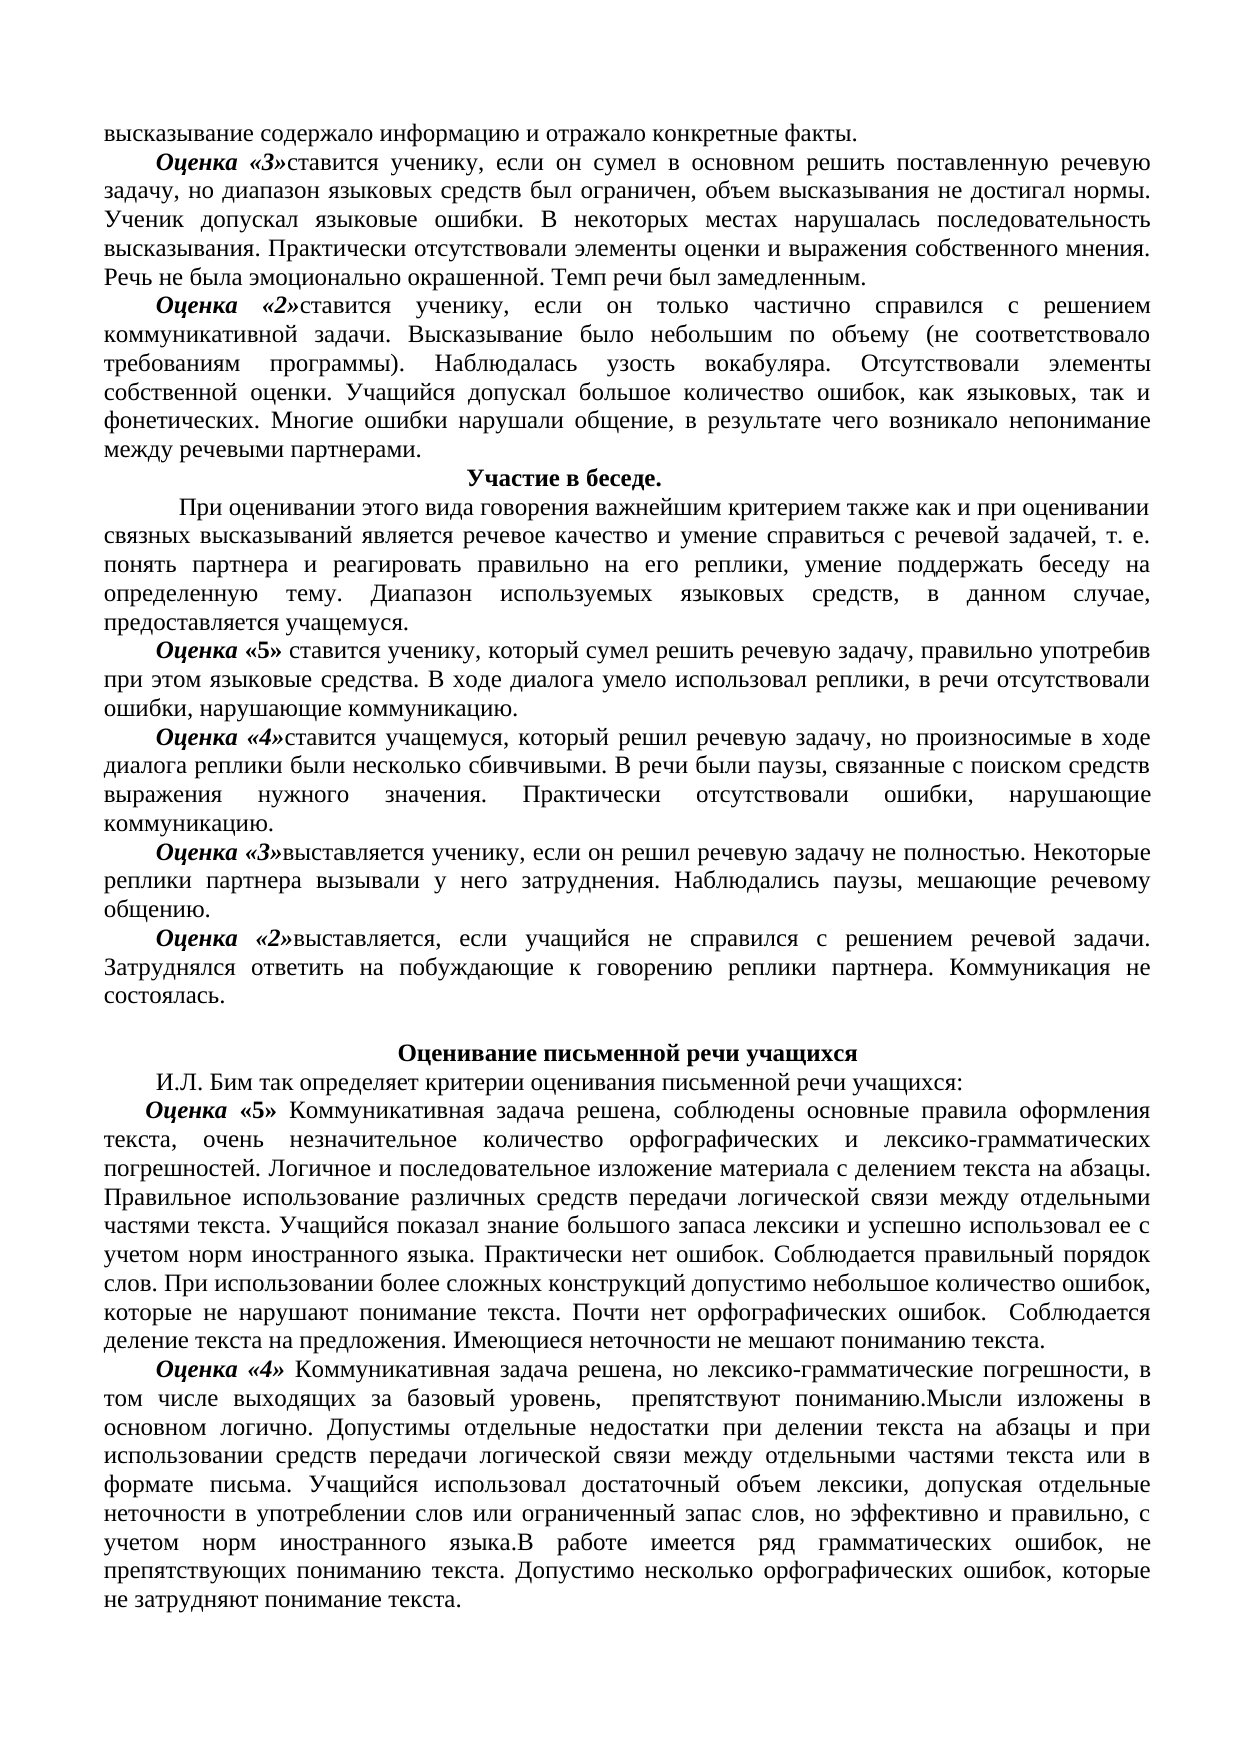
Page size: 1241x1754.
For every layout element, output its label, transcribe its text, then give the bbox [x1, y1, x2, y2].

text Участие в беседе. [103, 463, 1152, 492]
text Оценка «3»выставляется ученику, если он решил речевую задачу не полностью. Некоторые реплики партнера вызывали у него затруднения. Наблюдались паузы, мешающие речевому общению. [103, 837, 1152, 923]
text Оценка «2»выставляется, если учащийся не справился с решением речевой задачи. Затруднялся ответить на побуждающие к говорению реплики партнера. Коммуникация не состоялась. [103, 923, 1152, 1009]
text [103, 118, 1152, 147]
text Оценка «3»ставится ученику, если он сумел в основном решить поставленную речевую задачу, но диапазон языковых средств был ограничен, объем высказывания не достигал нормы. Ученик допускал языковые ошибки. В некоторых местах нарушалась последовательность высказывания. Практически отсутствовали элементы оценки и выражения собственного мнения. Речь не была эмоционально окрашенной. Темп речи был замедленным. [103, 147, 1152, 291]
text И.Л. Бим так определяет критерии оценивания письменной речи учащихся: [103, 1067, 1152, 1096]
text Оценка «5» Коммуникативная задача решена, соблюдены основные правила оформления текста, очень незначительное количество орфографических и лексико-грамматических погрешностей. Логичное и последовательное изложение материала с делением текста на абзацы. Правильное использование различных средств передачи логической связи между отдельными частями текста. Учащийся показал знание большого запаса лексики и успешно использовал ее с учетом норм иностранного языка. Практически нет ошибок. Соблюдается правильный порядок слов. При использовании более сложных конструкций допустимо небольшое количество ошибок, которые не нарушают понимание текста. Почти нет орфографических ошибок. Соблюдается деление текста на предложения. Имеющиеся неточности не мешают пониманию текста. [103, 1096, 1152, 1354]
text Оценивание письменной речи учащихся [103, 1038, 1152, 1067]
text Оценка «2»ставится ученику, если он только частично справился с решением коммуникативной задачи. Высказывание было небольшим по объему (не соответствовало требованиям программы). Наблюдалась узость вокабуляра. Отсутствовали элементы собственной оценки. Учащийся допускал большое количество ошибок, как языковых, так и фонетических. Многие ошибки нарушали общение, в результате чего возникало непонимание между речевыми партнерами. [103, 291, 1152, 463]
text Оценка «4»ставится учащемуся, который решил речевую задачу, но произносимые в ходе диалога реплики были несколько сбивчивыми. В речи были паузы, связанные с поиском средств выражения нужного значения. Практически отсутствовали ошибки, нарушающие коммуникацию. [103, 722, 1152, 837]
text Оценка «4» Коммуникативная задача решена, но лексико-грамматические погрешности, в том числе выходящих за базовый уровень, препятствуют пониманию.Мысли изложены в основном логично. Допустимы отдельные недостатки при делении текста на абзацы и при использовании средств передачи логической связи между отдельными частями текста или в формате письма. Учащийся использовал достаточный объем лексики, допуская отдельные неточности в употреблении слов или ограниченный запас слов, но эффективно и правильно, с учетом норм иностранного языка.В работе имеется ряд грамматических ошибок, не препятствующих пониманию текста. Допустимо несколько орфографических ошибок, которые не затрудняют понимание текста. [103, 1354, 1152, 1613]
text Оценка «5» ставится ученику, который сумел решить речевую задачу, правильно употребив при этом языковые средства. В ходе диалога умело использовал реплики, в речи отсутствовали ошибки, нарушающие коммуникацию. [103, 636, 1152, 722]
text При оценивании этого вида говорения важнейшим критерием также как и при оценивании связных высказываний является речевое качество и умение справиться с речевой задачей, т. е. понять партнера и реагировать правильно на его реплики, умение поддержать беседу на определенную тему. Диапазон используемых языковых средств, в данном случае, предоставляется учащемуся. [103, 492, 1152, 636]
